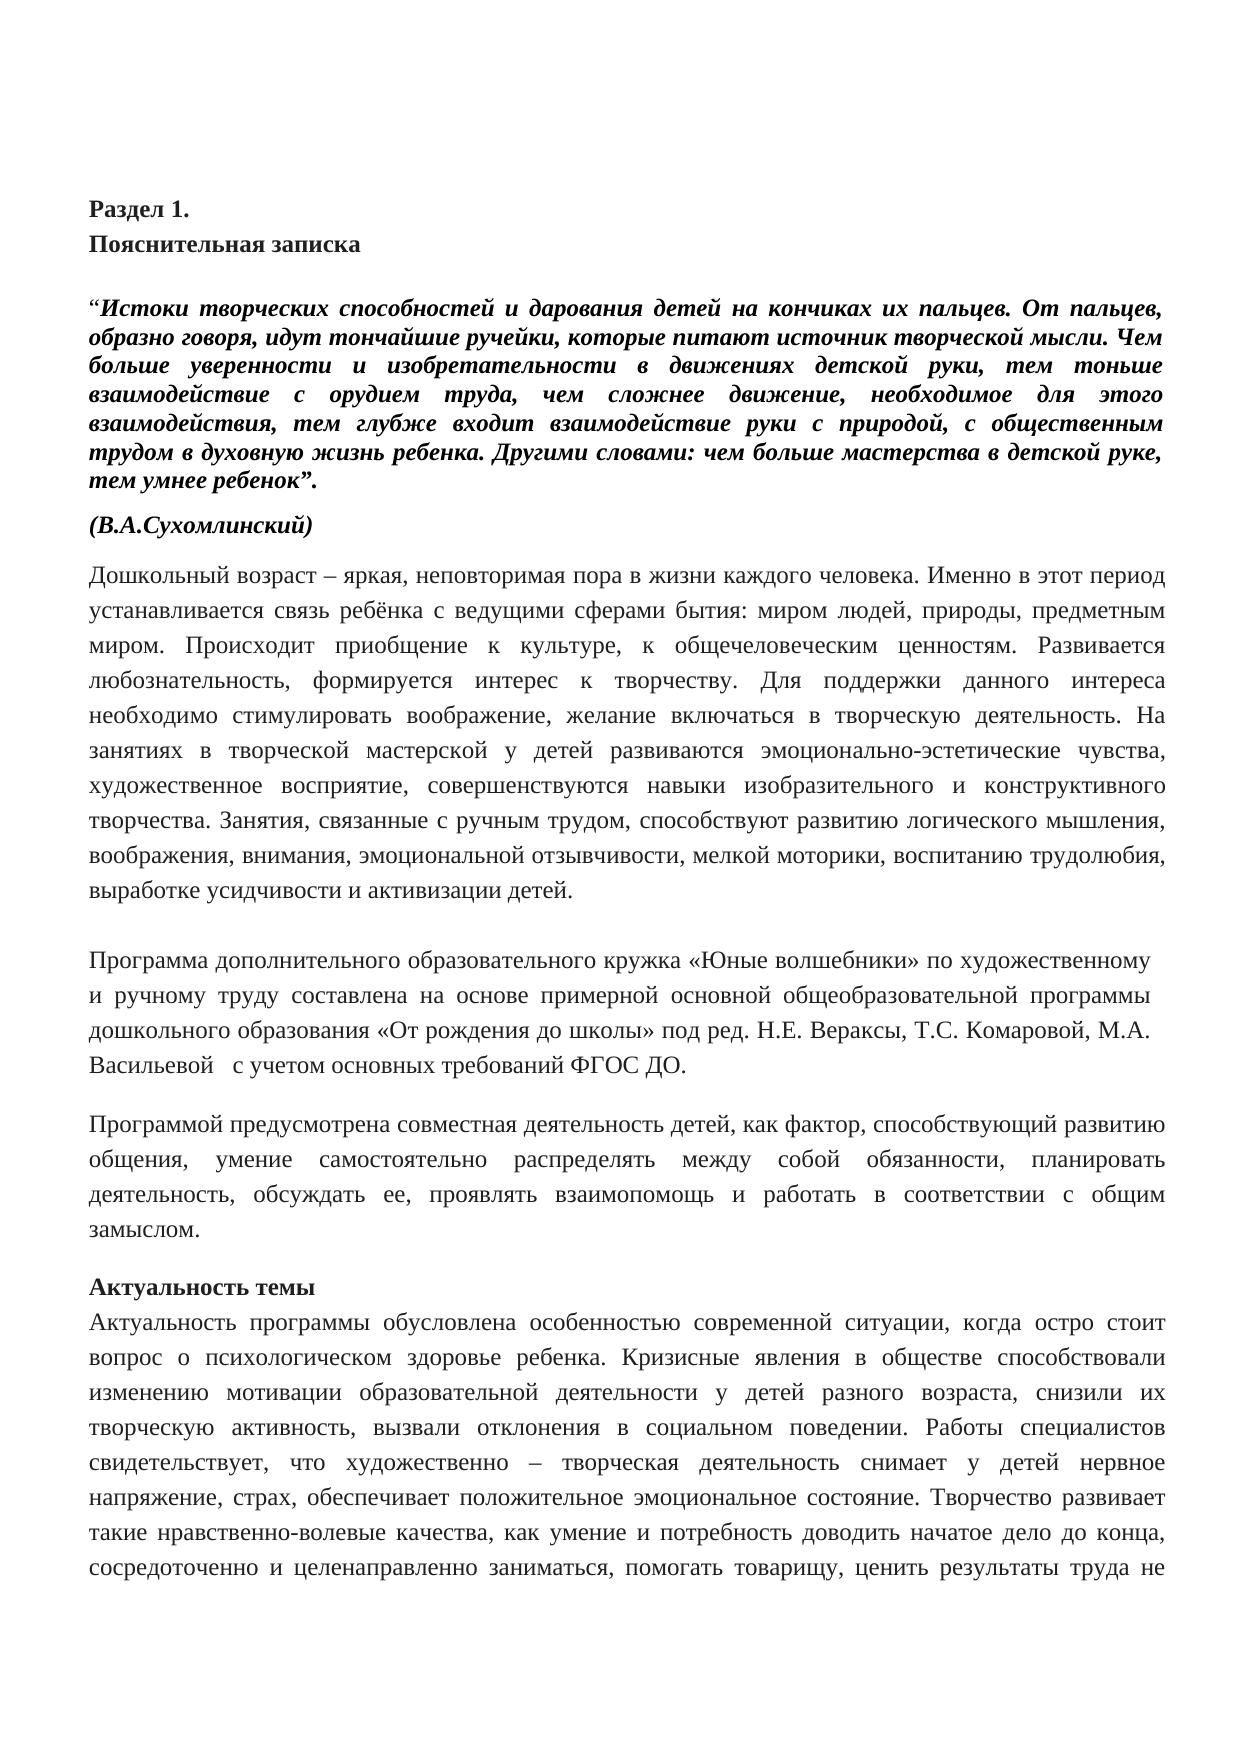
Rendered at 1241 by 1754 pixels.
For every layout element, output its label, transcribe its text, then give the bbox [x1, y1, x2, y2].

text Дошкольный возраст – яркая, неповторимая пора в жизни каждого человека. Именно в этот период устанавливается связь ребёнка с ведущими сферами бытия: миром людей, природы, предметным миром. Происходит приобщение к культуре, к общечеловеческим ценностям. Развивается любознательность, формируется интерес к творчеству. Для поддержки данного интереса необходимо стимулировать воображение, желание включаться в творческую деятельность. На занятиях в творческой мастерской у детей развиваются эмоционально-эстетические чувства, художественное восприятие, совершенствуются навыки изобразительного и конструктивного творчества. Занятия, связанные с ручным трудом, способствуют развитию логического мышления, воображения, внимания, эмоциональной отзывчивости, мелкой моторики, воспитанию трудолюбия, выработке усидчивости и активизации детей. [89, 554, 1167, 904]
text “Истоки творческих способностей и дарования детей на кончиках их пальцев. От пальцев, образно говоря, идут тончайшие ручейки, которые питают источник творческой мысли. Чем больше уверенности и изобретательности в движениях детской руки, тем тоньше взаимодействие с орудием труда, чем сложнее движение, необходимое для этого взаимодействия, тем глубже входит взаимодействие руки с природой, с общественным трудом в духовную жизнь ребенка. Другими словами: чем больше мастерства в детской руке, тем умнее ребенок”. [89, 293, 1167, 494]
text (В.А.Сухомлинский) [89, 510, 1167, 539]
text Программа дополнительного образовательного кружка «Юные волшебники» по художественному и ручному труду составлена на основе примерной основной общеобразовательной программы дошкольного образования «От рождения до школы» под ред. Н.Е. Вераксы, Т.С. Комаровой, М.А. Васильевой с учетом основных требований ФГОС ДО. [89, 939, 1152, 1079]
text Программой предусмотрена совместная деятельность детей, как фактор, способствующий развитию общения, умение самостоятельно распределять между собой обязанности, планировать деятельность, обсуждать ее, проявлять взаимопомощь и работать в соответствии с общим замыслом. [89, 1103, 1167, 1243]
text Актуальность темы [89, 1266, 1167, 1301]
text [89, 1301, 1167, 1581]
text Раздел 1. [89, 188, 1167, 223]
text Пояснительная записка [89, 223, 1167, 258]
